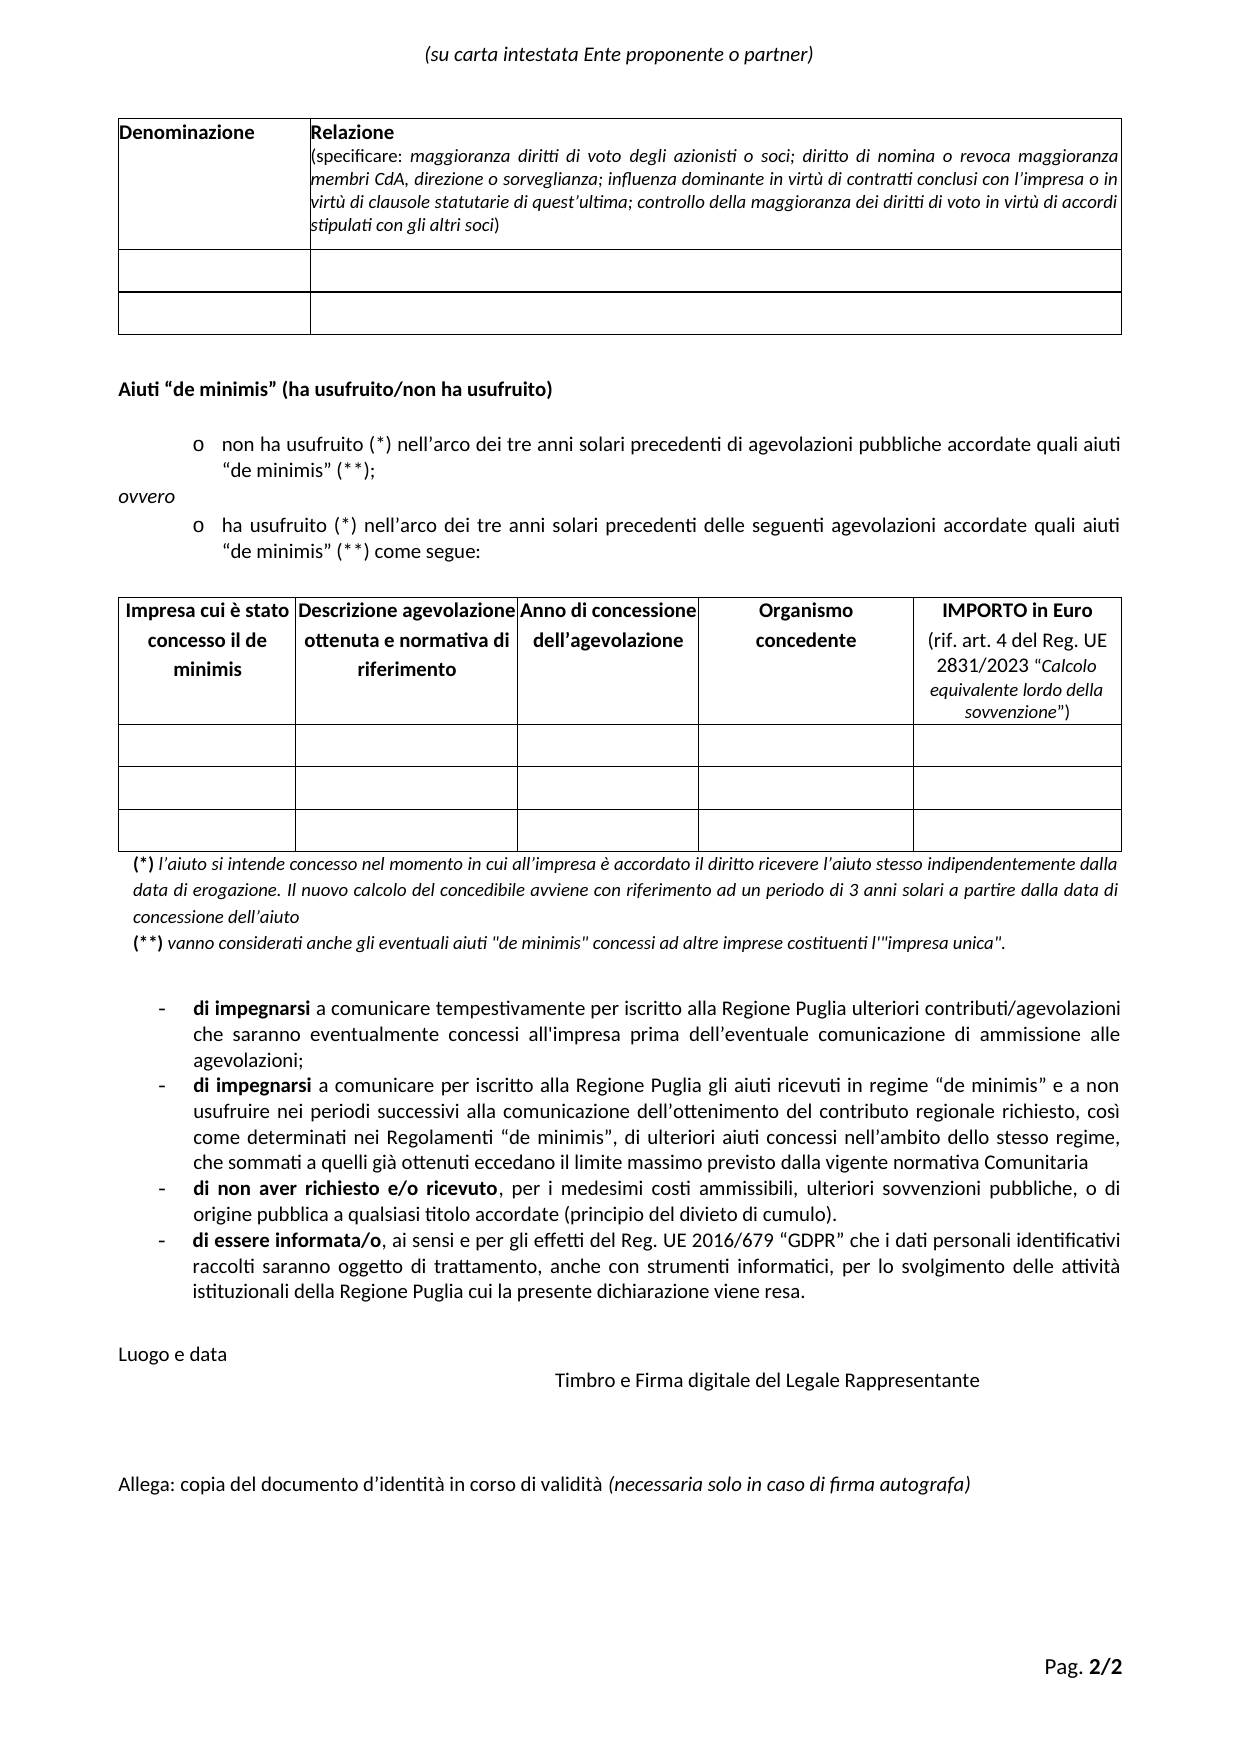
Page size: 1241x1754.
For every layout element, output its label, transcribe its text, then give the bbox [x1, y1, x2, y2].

table_header Descrizione agevolazione ottenuta e normativa di riferimento [296, 598, 517, 723]
table_cell [119, 725, 295, 766]
text Timbro e Firma digitale del Legale Rappresentante [339, 1367, 1122, 1392]
text (*) l’aiuto si intende concesso nel momento in cui all’impresa è accordato il diritto ricevere l’aiuto stesso indipendentemente dalla data di erogazione. Il nuovo calcolo del concedibile avviene con riferimento ad un periodo di 3 anni solari a partire dalla data di concessione dell’aiuto [133, 852, 1122, 928]
text Allega: copia del documento d’identità in corso di validità (necessaria solo in caso di firma autografa) [118, 1471, 1122, 1497]
table_cell [119, 293, 310, 334]
table_cell [914, 767, 1121, 808]
table_header Organismo concedente [699, 598, 913, 723]
table_cell [296, 767, 517, 808]
table_cell [914, 810, 1121, 851]
table_cell [119, 810, 295, 851]
table_header IMPORTO in Euro (rif. art. 4 del Reg. UE 2831/2023 “Calcolo equivalente lordo della sovvenzione”) [914, 598, 1121, 723]
table_cell [296, 810, 517, 851]
table_cell [518, 767, 698, 808]
list di non aver richiesto e/o ricevuto, per i medesimi costi ammissibili, ulteriori sovvenzioni pubbliche, o di origine pubblica a qualsiasi titolo accordate (principio del divieto di cumulo). [156, 1175, 1122, 1227]
table_header Anno di concessione dell’agevolazione [518, 598, 698, 723]
list di impegnarsi a comunicare tempestivamente per iscritto alla Regione Puglia ulteriori contributi/agevolazioni che saranno eventualmente concessi all'impresa prima dell’eventuale comunicazione di ammissione alle agevolazioni; [156, 995, 1122, 1072]
table_cell [518, 810, 698, 851]
table_cell [518, 725, 698, 766]
text ovvero [118, 483, 1122, 508]
table_cell [119, 767, 295, 808]
list ha usufruito (*) nell’arco dei tre anni solari precedenti delle seguenti agevolazioni accordate quali aiuti “de minimis” (**) come segue: [192, 512, 1122, 564]
table_cell [699, 767, 913, 808]
list non ha usufruito (*) nell’arco dei tre anni solari precedenti di agevolazioni pubbliche accordate quali aiuti “de minimis” (**); [192, 431, 1122, 483]
table_header Denominazione [119, 119, 310, 249]
table_header Relazione (specificare: maggioranza diritti di voto degli azionisti o soci; diritto di nomina o revoca maggioranza membri CdA, direzione o sorveglianza; influenza dominante in virtù di contratti conclusi con l’impresa o in virtù di clausole statutarie di quest’ultima; controllo della maggioranza dei diritti di voto in virtù di accordi stipulati con gli altri soci) [311, 119, 1121, 249]
text Aiuti “de minimis” (ha usufruito/non ha usufruito) [118, 377, 1122, 402]
table_cell [296, 725, 517, 766]
table_cell [311, 250, 1121, 291]
table_cell [699, 810, 913, 851]
table_cell [119, 250, 310, 291]
text Luogo e data [118, 1342, 1122, 1367]
list di essere informata/o, ai sensi e per gli effetti del Reg. UE 2016/679 “GDPR” che i dati personali identificativi raccolti saranno oggetto di trattamento, anche con strumenti informatici, per lo svolgimento delle attività istituzionali della Regione Puglia cui la presente dichiarazione viene resa. [155, 1227, 1122, 1304]
table_cell [914, 725, 1121, 766]
table_header Impresa cui è stato concesso il de minimis [119, 598, 295, 723]
text (**) vanno considerati anche gli eventuali aiuti "de minimis" concessi ad altre imprese costituenti l'"impresa unica". [133, 931, 1122, 954]
list di impegnarsi a comunicare per iscritto alla Regione Puglia gli aiuti ricevuti in regime “de minimis” e a non usufruire nei periodi successivi alla comunicazione dell’ottenimento del contributo regionale richiesto, così come determinati nei Regolamenti “de minimis”, di ulteriori aiuti concessi nell’ambito dello stesso regime, che sommati a quelli già ottenuti eccedano il limite massimo previsto dalla vigente normativa Comunitaria [156, 1072, 1122, 1175]
table_cell [699, 725, 913, 766]
table_cell [311, 293, 1121, 334]
